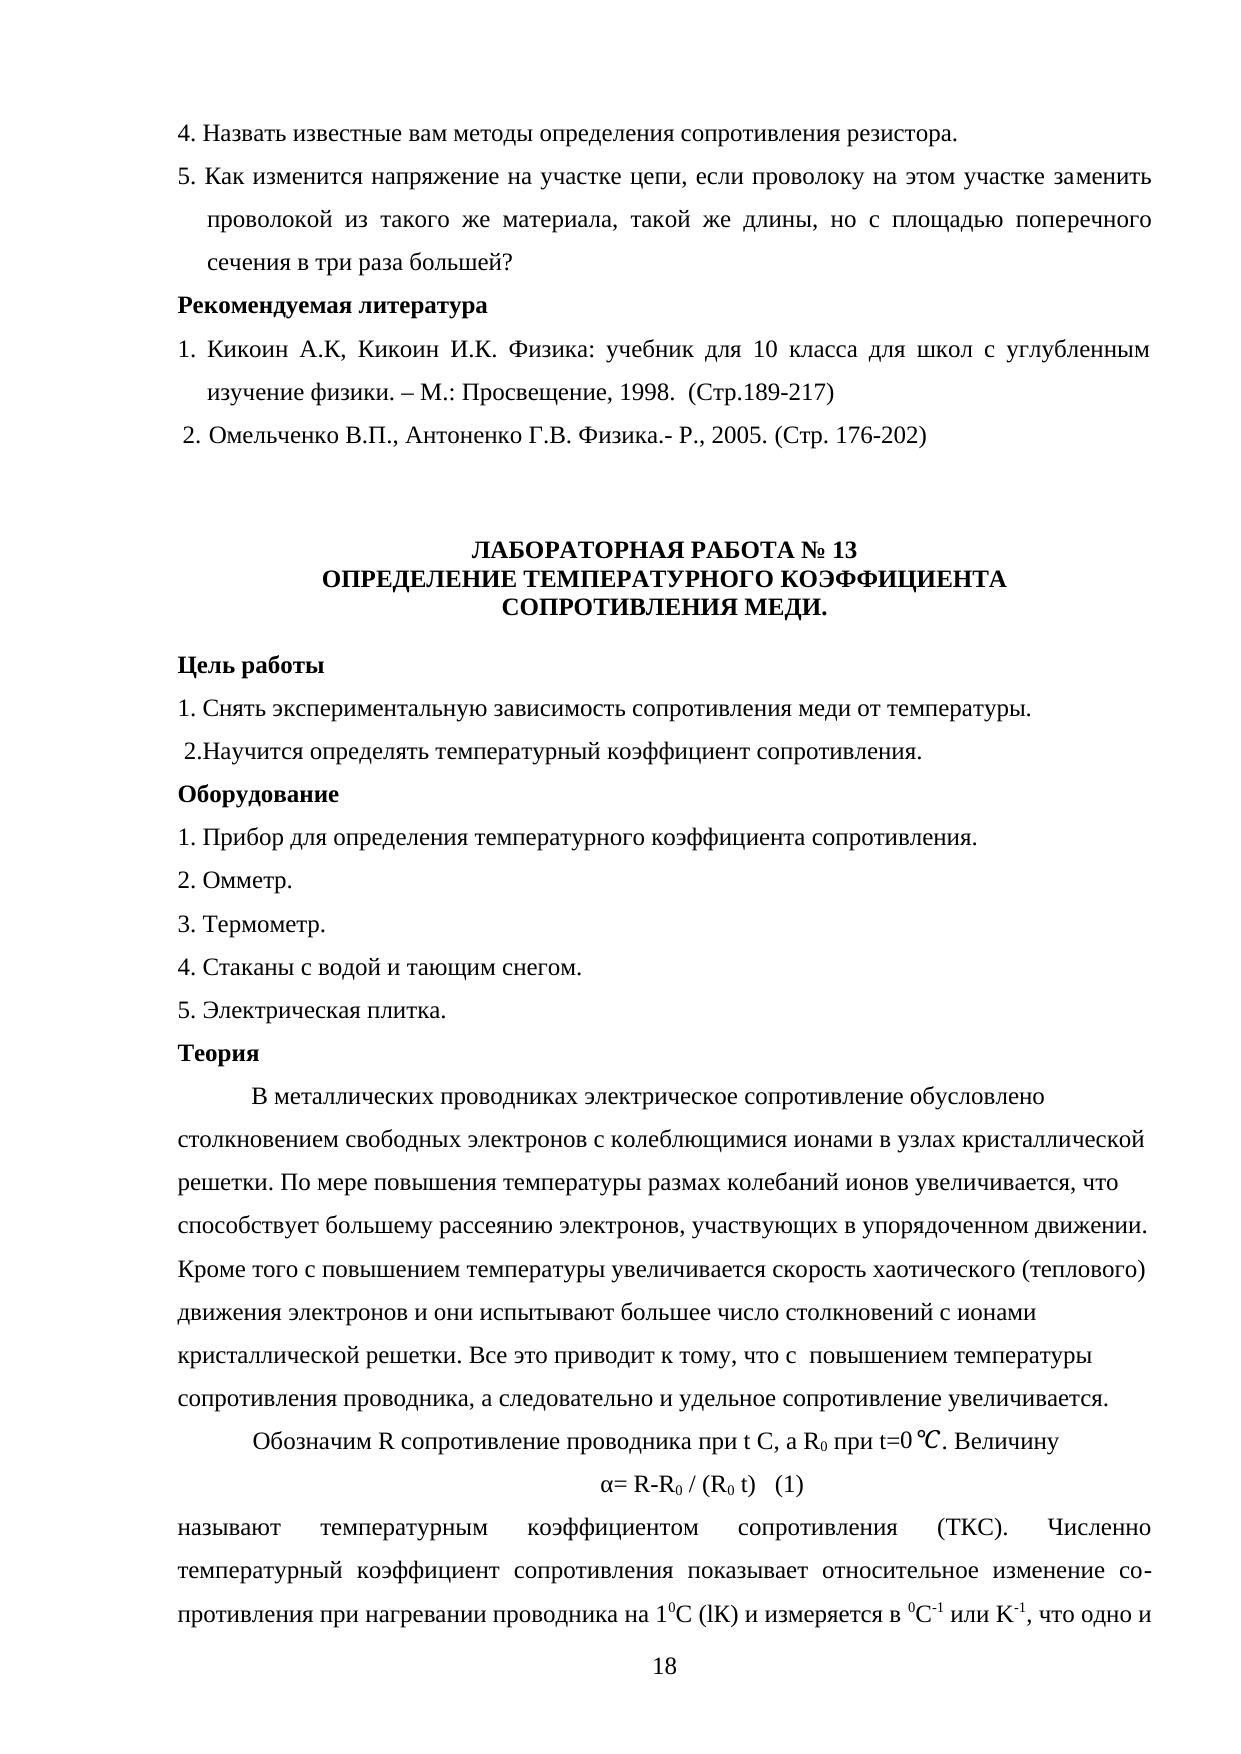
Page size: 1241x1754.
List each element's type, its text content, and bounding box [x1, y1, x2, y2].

text Рекомендуемая литература [177, 291, 1152, 319]
text 5. Как изменится напряжение на участке цепи, если проволоку на этом участке заменить проволокой из такого же материала, такой же длины, но с площадью поперечного сечения в три раза большей? [177, 161, 1152, 276]
text ОПРЕДЕЛЕНИЕ ТЕМПЕРАТУРНОГО КОЭФФИЦИЕНТА [177, 564, 1152, 592]
text 5. Электрическая плитка. [177, 995, 1152, 1024]
text 1. Прибор для определения температурного коэффициента сопротивления. [177, 822, 1152, 851]
text α= R-R0 / (R0 t) (1) [177, 1469, 1152, 1498]
text 4. Назвать известные вам методы определения сопротивления резистора. [177, 118, 1152, 147]
text Обозначим R сопротивление проводника при t С, а R0 при t=. Величину [177, 1426, 1152, 1455]
text СОПРОТИВЛЕНИЯ МЕДИ. [177, 592, 1152, 621]
text 2. Омметр. [177, 866, 1152, 894]
text Цель работы [177, 650, 1152, 679]
text 1. Снять экспериментальную зависимость сопротивления меди от температуры. [177, 693, 1152, 722]
text ЛАБОРАТОРНАЯ РАБОТА № 13 [177, 535, 1152, 564]
list Кикоин А.К, Кикоин И.К. Физика: учебник для 10 класса для школ с углубленным изучение физики. – М.: Просвещение, 1998. (Стр.189-217) [177, 334, 1152, 406]
list Омельченко В.П., Антоненко Г.В. Физика.- Р., 2005. (Стр. 176-202) [182, 420, 1152, 449]
text В металлических проводниках электрическое сопротивление обусловлено столкновением свободных электронов с колеблющимися ионами в узлах кристаллической решетки. По мере повышения температуры размах колебаний ионов увеличивается, что способствует большему рассеянию электронов, участвующих в упорядоченном движении. Кроме того с повышением температуры увеличивается скорость хаотического (теплового) движения электронов и они испытывают большее число столкновений с ионами кристаллической решетки. Все это приводит к тому, что с повышением температуры сопротивления проводника, а следовательно и удельное сопротивление увеличивается. [177, 1081, 1152, 1412]
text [177, 1512, 1152, 1627]
text Оборудование [177, 779, 1152, 808]
text 2.Научится определять температурный коэффициент сопротивления. [177, 736, 1152, 765]
text 4. Стаканы с водой и тающим снегом. [177, 952, 1152, 981]
text 3. Термометр. [177, 909, 1152, 937]
text Теория [177, 1038, 1152, 1067]
